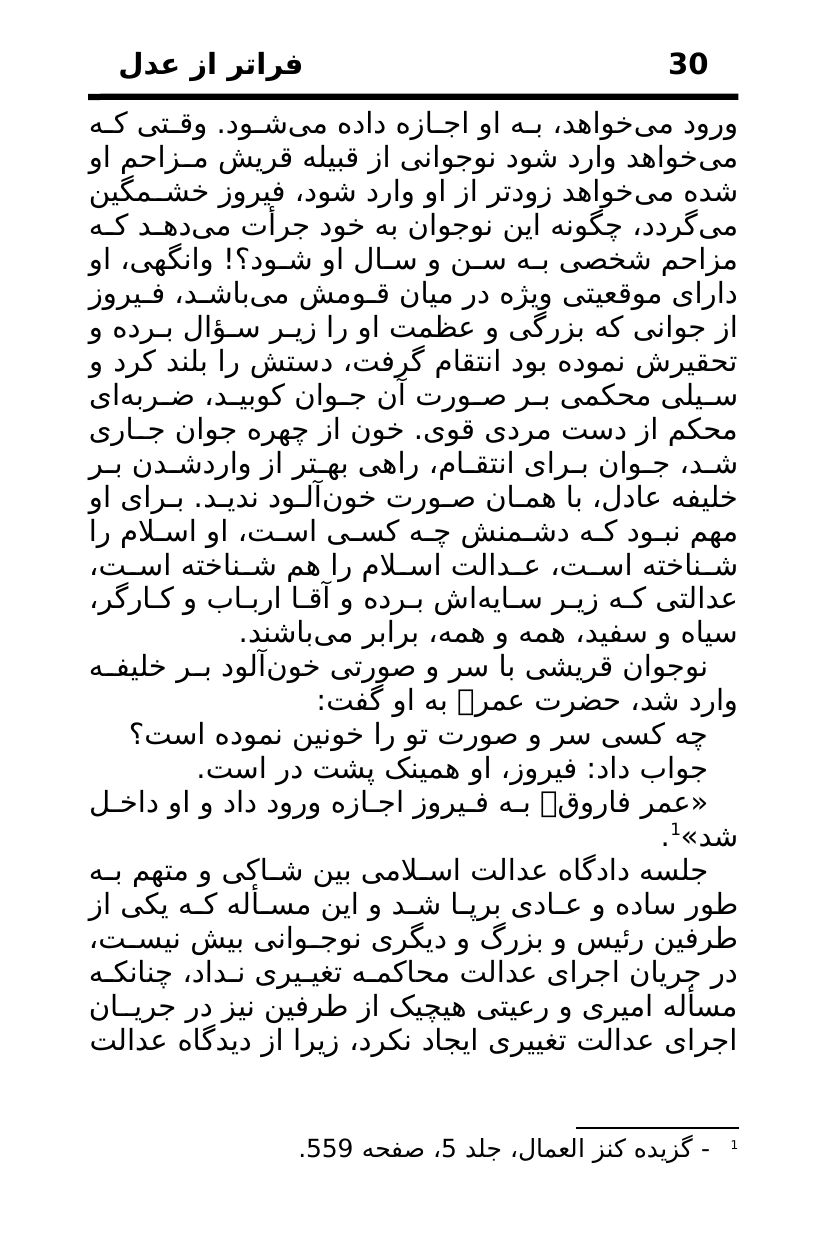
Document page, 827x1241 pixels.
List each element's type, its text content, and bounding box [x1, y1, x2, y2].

text چه کسی سر و صورت تو را خونین نموده است؟ [89, 718, 738, 752]
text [89, 106, 738, 650]
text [89, 853, 738, 1057]
text نوجوان قریشی با سر و صورتی خون‌آلود بر خلیفه وارد شد، حضرت عمر به او گفت: [89, 650, 738, 718]
text «عمر فاروق به فیروز اجازه ورود داد و او داخل شد». [89, 786, 738, 853]
text جواب داد: فیروز، او همینک پشت در است. [89, 752, 738, 786]
